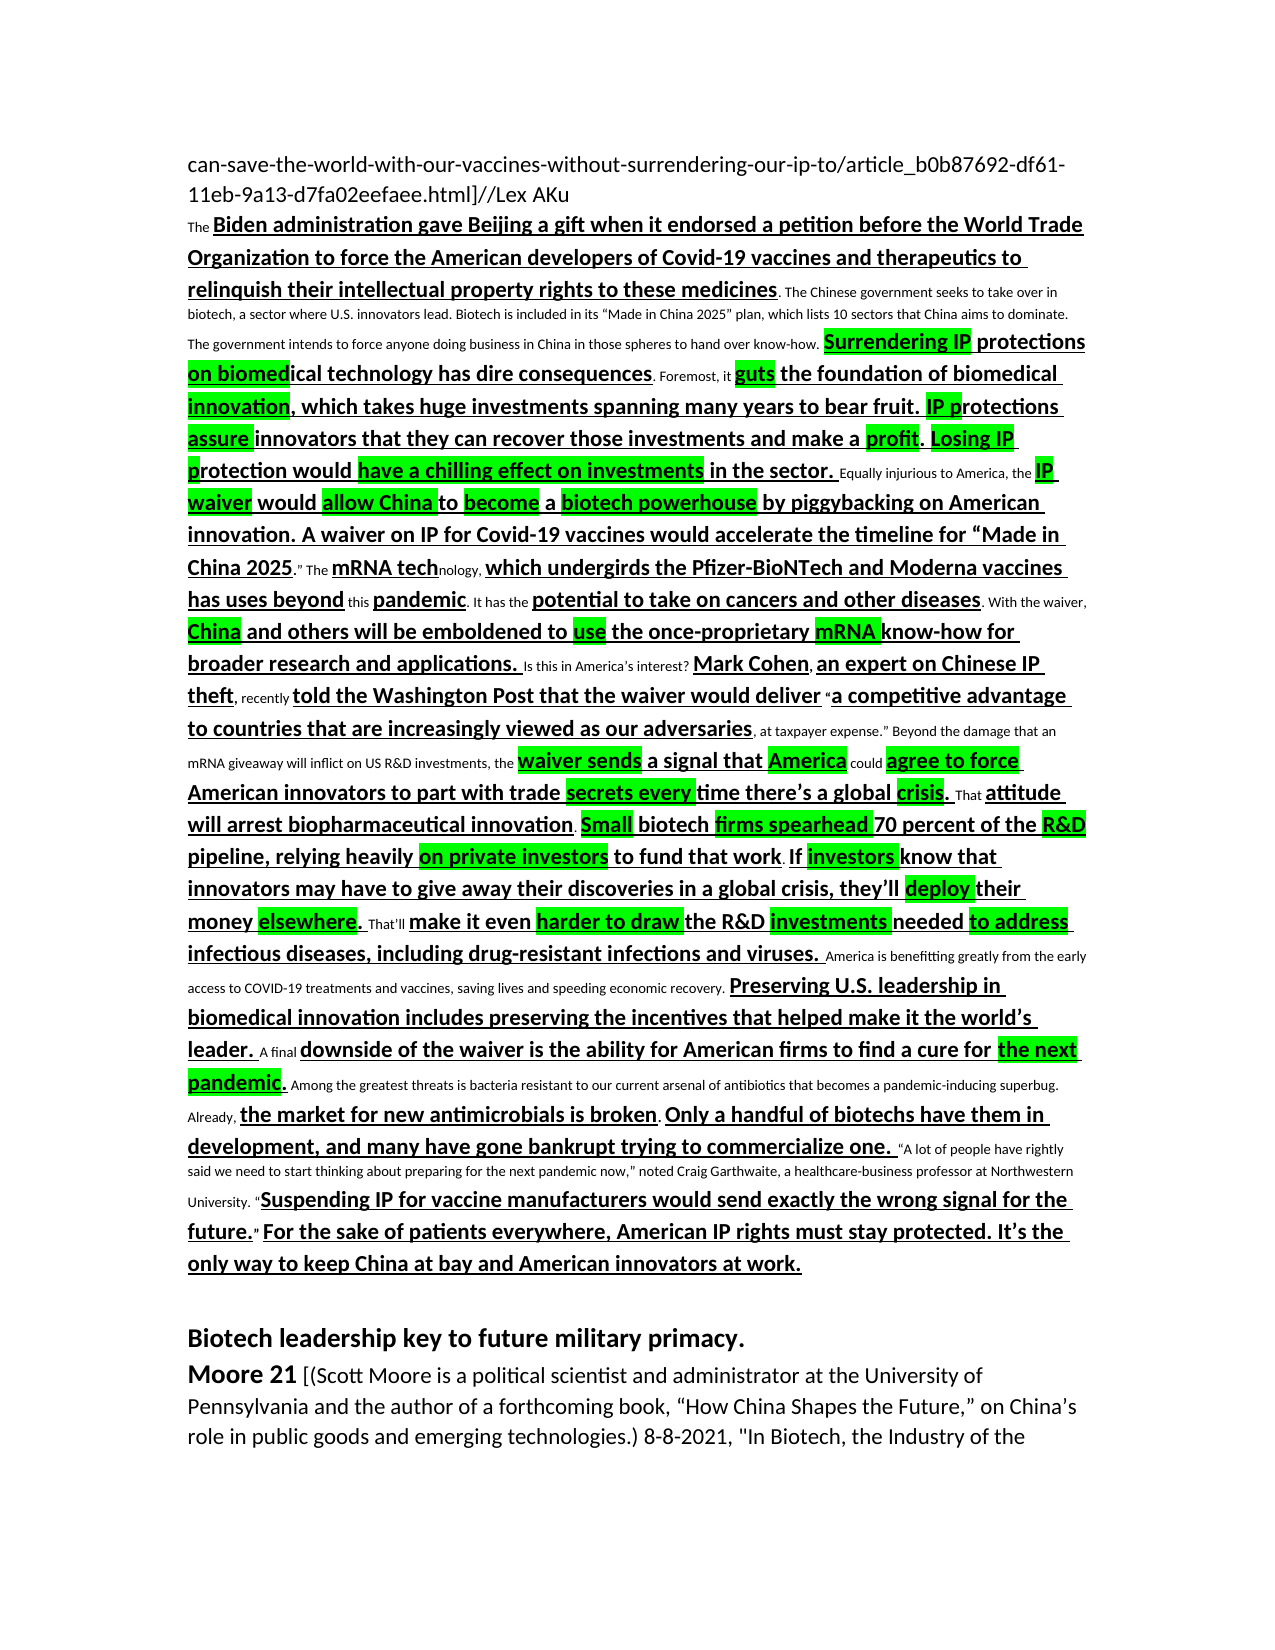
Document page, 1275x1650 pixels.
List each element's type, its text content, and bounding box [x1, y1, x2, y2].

subtitle Biotech leadership key to future military primacy. [187, 1321, 1087, 1354]
text The Biden administration gave Beijing a gift when it endorsed a petition before the World Trade Organization to force the American developers of Covid-19 vaccines and therapeutics to relinquish their intellectual property rights to these medicines. The Chinese government seeks to take over in biotech, a sector where U.S. innovators lead. Biotech is included in its “Made in China 2025” plan, which lists 10 sectors that China aims to dominate. The government intends to force anyone doing business in China in those spheres to hand over know-how. Surrendering IP protections on biomedical technology has dire consequences. Foremost, it guts the foundation of biomedical innovation, which takes huge investments spanning many years to bear fruit. IP protections assure innovators that they can recover those investments and make a profit. Losing IP protection would have a chilling effect on investments in the sector. Equally injurious to America, the IP waiver would allow China to become a biotech powerhouse by piggybacking on American innovation. A waiver on IP for Covid-19 vaccines would accelerate the timeline for “Made in China 2025.” The mRNA technology, which undergirds the Pfizer-BioNTech and Moderna vaccines has uses beyond this pandemic. It has the potential to take on cancers and other diseases. With the waiver, China and others will be emboldened to use the once-proprietary mRNA know-how for broader research and applications. Is this in America’s interest? Mark Cohen, an expert on Chinese IP theft, recently told the Washington Post that the waiver would deliver “a competitive advantage to countries that are increasingly viewed as our adversaries, at taxpayer expense.” Beyond the damage that an mRNA giveaway will inflict on US R&D investments, the waiver sends a signal that America could agree to force American innovators to part with trade secrets every time there’s a global crisis. That attitude will arrest biopharmaceutical innovation. Small biotech firms spearhead 70 percent of the R&D pipeline, relying heavily on private investors to fund that work. If investors know that innovators may have to give away their discoveries in a global crisis, they’ll deploy their money elsewhere. That’ll make it even harder to draw the R&D investments needed to address infectious diseases, including drug-resistant infections and viruses. America is benefitting greatly from the early access to COVID-19 treatments and vaccines, saving lives and speeding economic recovery. Preserving U.S. leadership in biomedical innovation includes preserving the incentives that helped make it the world’s leader. A final downside of the waiver is the ability for American firms to find a cure for the next pandemic. Among the greatest threats is bacteria resistant to our current arsenal of antibiotics that becomes a pandemic-inducing superbug. Already, the market for new antimicrobials is broken. Only a handful of biotechs have them in development, and many have gone bankrupt trying to commercialize one. “A lot of people have rightly said we need to start thinking about preparing for the next pandemic now,” noted Craig Garthwaite, a healthcare-business professor at Northwestern University. “Suspending IP for vaccine manufacturers would send exactly the wrong signal for the future.” For the sake of patients everywhere, American IP rights must stay protected. It’s the only way to keep China at bay and American innovators at work. [187, 210, 1087, 1277]
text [187, 1357, 1087, 1450]
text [187, 150, 1087, 208]
